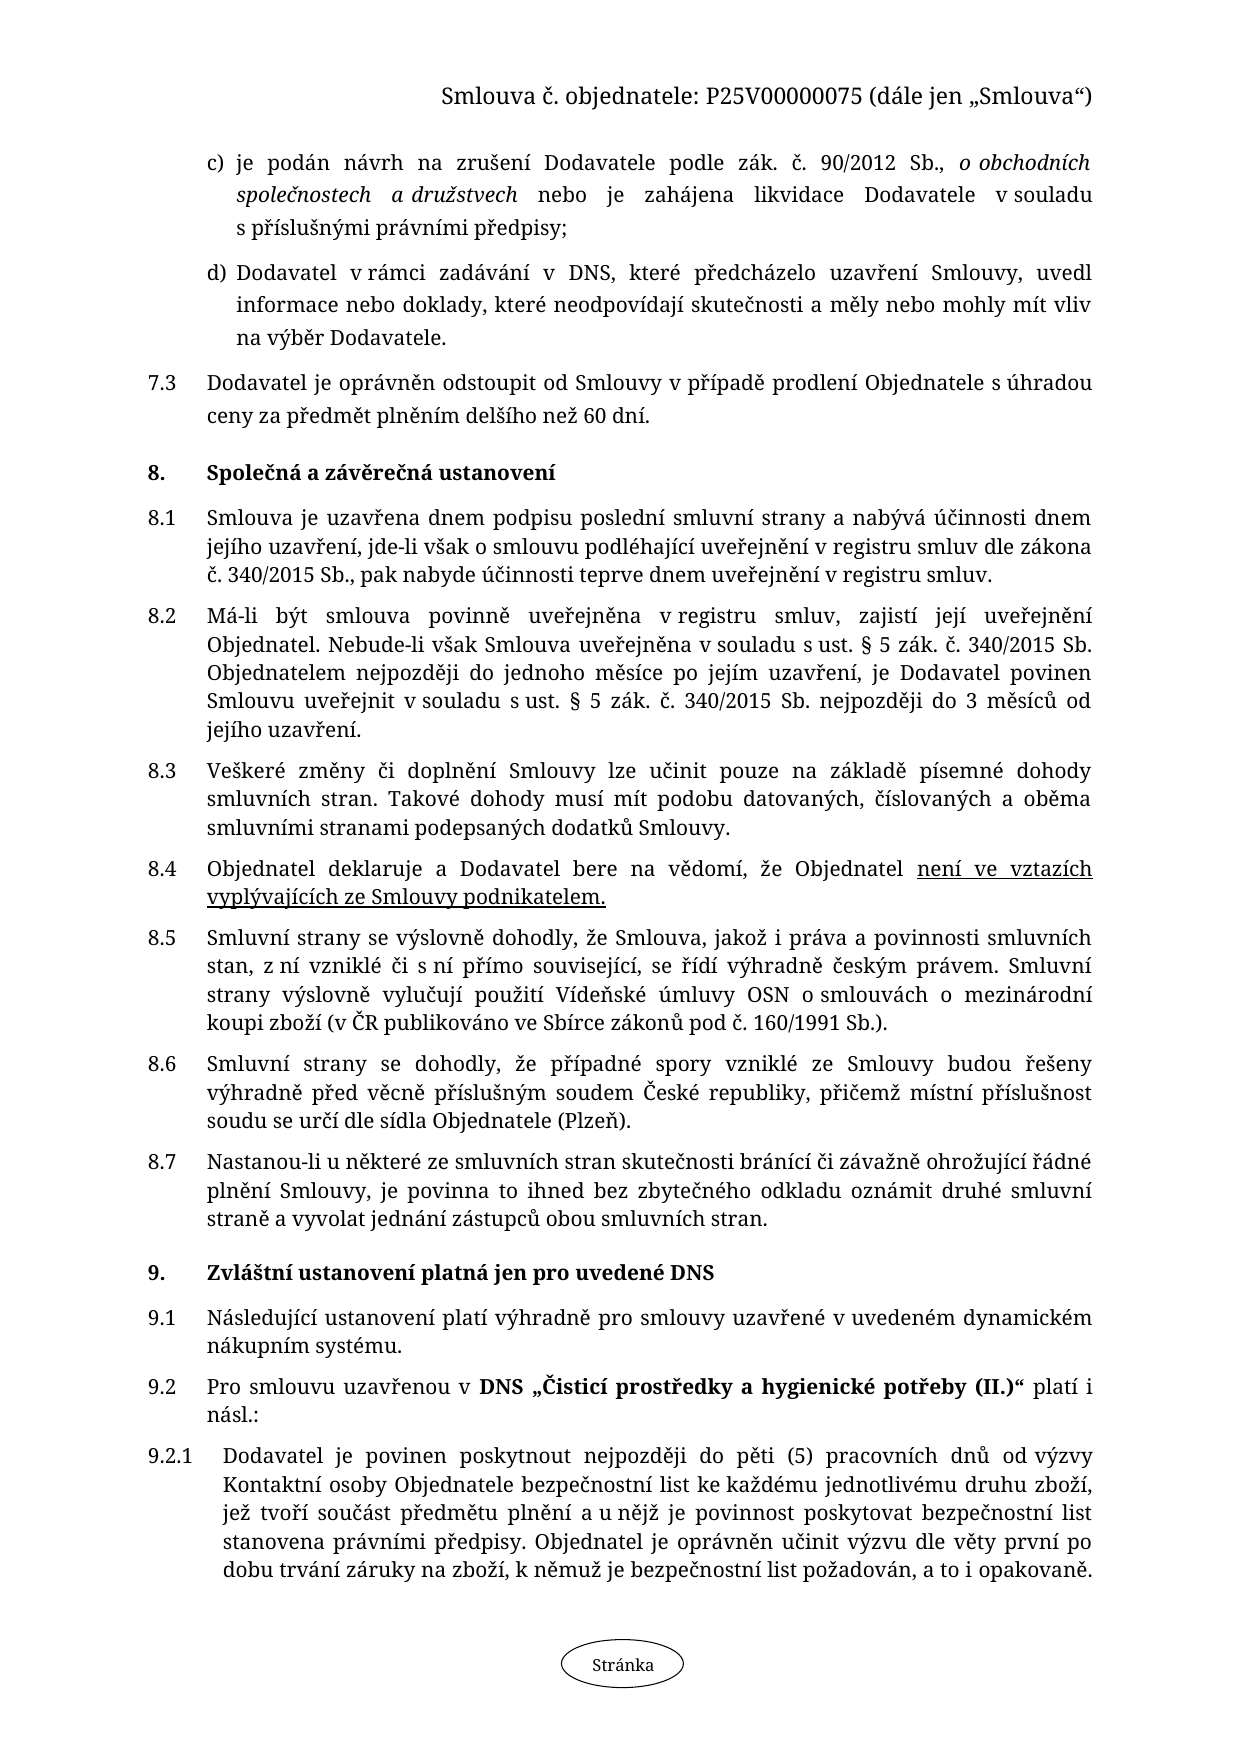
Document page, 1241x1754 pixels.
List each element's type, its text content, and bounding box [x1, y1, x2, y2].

list Společná a závěrečná ustanovení [148, 458, 1093, 487]
list Veškeré změny či doplnění Smlouvy lze učinit pouze na základě písemné dohody smluvních stran. Takové dohody musí mít podobu datovaných, číslovaných a oběma smluvními stranami podepsaných dodatků Smlouvy. [148, 756, 1093, 841]
list Smluvní strany se výslovně dohodly, že Smlouva, jakož i práva a povinnosti smluvních stan, z ní vzniklé či s ní přímo související, se řídí výhradně českým právem. Smluvní strany výslovně vylučují použití Vídeňské úmluvy OSN o smlouvách o mezinárodní koupi zboží (v ČR publikováno ve Sbírce zákonů pod č. 160/1991 Sb.). [148, 923, 1093, 1037]
list Následující ustanovení platí výhradně pro smlouvy uzavřené v uvedeném dynamickém nákupním systému. [148, 1303, 1093, 1359]
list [148, 1441, 1093, 1584]
list Smlouva je uzavřena dnem podpisu poslední smluvní strany a nabývá účinnosti dnem jejího uzavření, jde-li však o smlouvu podléhající uveřejnění v registru smluv dle zákona č. 340/2015 Sb., pak nabyde účinnosti teprve dnem uveřejnění v registru smluv. [148, 503, 1093, 589]
list je podán návrh na zrušení Dodavatele podle zák. č. 90/2012 Sb., o obchodních společnostech a družstvech nebo je zahájena likvidace Dodavatele v souladu s příslušnými právními předpisy; [207, 148, 1093, 241]
list Dodavatel je oprávněn odstoupit od Smlouvy v případě prodlení Objednatele s úhradou ceny za předmět plněním delšího než 60 dní. [148, 368, 1093, 429]
list Pro smlouvu uzavřenou v DNS „Čisticí prostředky a hygienické potřeby (II.)“ platí i násl.: [148, 1372, 1093, 1429]
list Nastanou-li u některé ze smluvních stran skutečnosti bránící či závažně ohrožující řádné plnění Smlouvy, je povinna to ihned bez zbytečného odkladu oznámit druhé smluvní straně a vyvolat jednání zástupců obou smluvních stran. [148, 1147, 1093, 1233]
list Dodavatel v rámci zadávání v DNS, které předcházelo uzavření Smlouvy, uvedl informace nebo doklady, které neodpovídají skutečnosti a měly nebo mohly mít vliv na výběr Dodavatele. [207, 258, 1093, 352]
list Zvláštní ustanovení platná jen pro uvedené DNS [148, 1258, 1093, 1286]
list Má-li být smlouva povinně uveřejněna v registru smluv, zajistí její uveřejnění Objednatel. Nebude-li však Smlouva uveřejněna v souladu s ust. § 5 zák. č. 340/2015 Sb. Objednatelem nejpozději do jednoho měsíce po jejím uzavření, je Dodavatel povinen Smlouvu uveřejnit v souladu s ust. § 5 zák. č. 340/2015 Sb. nejpozději do 3 měsíců od jejího uzavření. [148, 601, 1093, 743]
list Smluvní strany se dohodly, že případné spory vzniklé ze Smlouvy budou řešeny výhradně před věcně příslušným soudem České republiky, přičemž místní příslušnost soudu se určí dle sídla Objednatele (Plzeň). [148, 1049, 1093, 1135]
list Objednatel deklaruje a Dodavatel bere na vědomí, že Objednatel není ve vztazích vyplývajících ze Smlouvy podnikatelem. [148, 854, 1093, 911]
